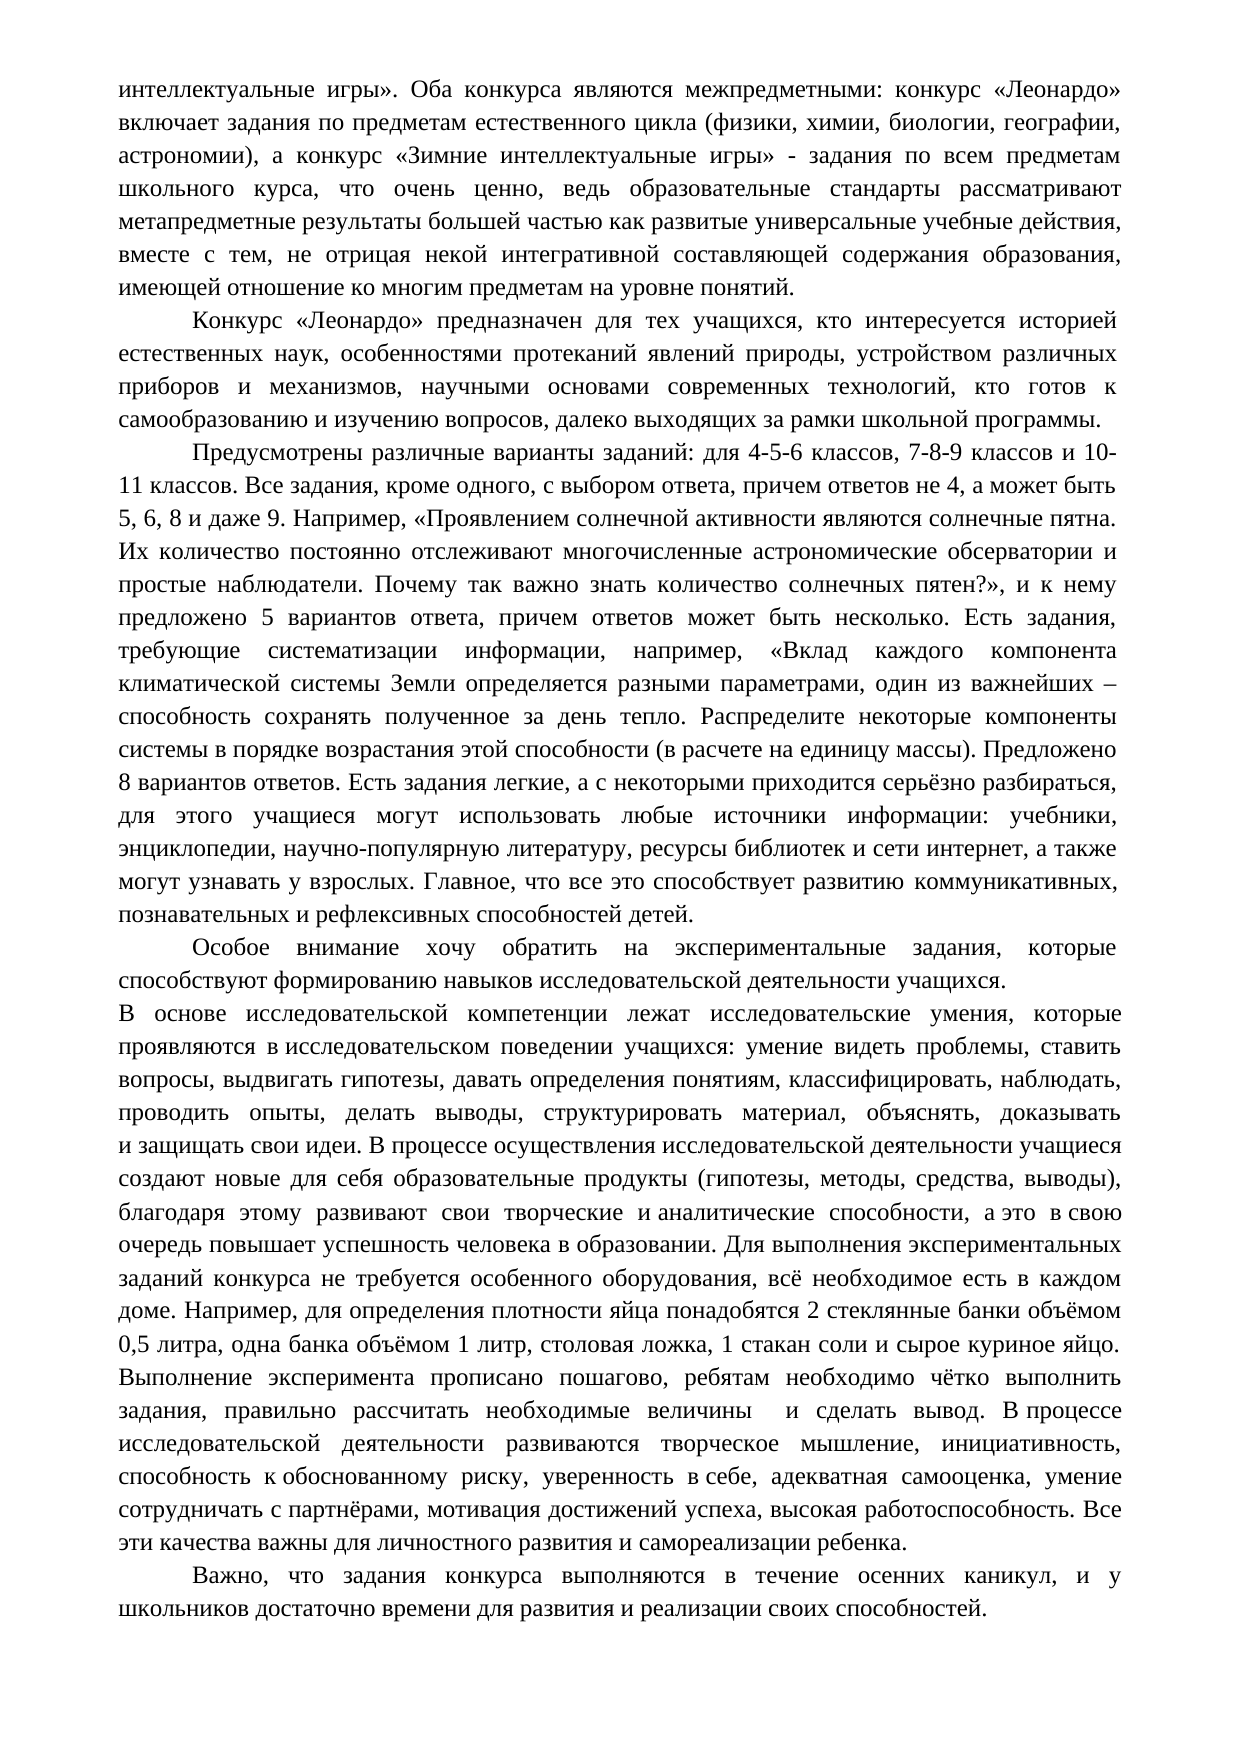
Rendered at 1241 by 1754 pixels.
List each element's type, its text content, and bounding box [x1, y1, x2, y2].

text Важно, что задания конкурса выполняются в течение осенних каникул, и у школьников достаточно времени для развития и реализации своих способностей. [118, 1560, 1122, 1622]
text Конкурс «Леонардо» предназначен для тех учащихся, кто интересуется историей естественных наук, особенностями протеканий явлений природы, устройством различных приборов и механизмов, научными основами современных технологий, кто готов к самообразованию и изучению вопросов, далеко выходящих за рамки школьной программы. [118, 305, 1118, 433]
text Особое внимание хочу обратить на экспериментальные задания, которые способствуют формированию навыков исследовательской деятельности учащихся. [118, 932, 1118, 994]
text В основе исследовательской компетенции лежат исследовательские умения, которые проявляются в исследовательском поведении учащихся: умение видеть проблемы, ставить вопросы, выдвигать гипотезы, давать определения понятиям, классифицировать, наблюдать, проводить опыты, делать выводы, структурировать материал, объяснять, доказывать и защищать свои идеи. В процессе осуществления исследовательской деятельности учащиеся создают новые для себя образовательные продукты (гипотезы, методы, средства, выводы), благодаря этому развивают свои творческие и аналитические способности, а это в свою очередь повышает успешность человека в образовании. Для выполнения экспериментальных заданий конкурса не требуется особенного оборудования, всё необходимое есть в каждом доме. Например, для определения плотности яйца понадобятся 2 стеклянные банки объёмом 0,5 литра, одна банка объёмом 1 литр, столовая ложка, 1 стакан соли и сырое куриное яйцо. Выполнение эксперимента прописано пошагово, ребятам необходимо чётко выполнить задания, правильно рассчитать необходимые величины и сделать вывод. В процессе исследовательской деятельности развиваются творческое мышление, инициативность, способность к обоснованному риску, уверенность в себе, адекватная самооценка, умение сотрудничать с партнёрами, мотивация достижений успеха, высокая работоспособность. Все эти качества важны для личностного развития и самореализации ребенка. [118, 998, 1122, 1556]
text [118, 74, 1122, 301]
text Предусмотрены различные варианты заданий: для 4-5-6 классов, 7-8-9 классов и 10-11 классов. Все задания, кроме одного, с выбором ответа, причем ответов не 4, а может быть 5, 6, 8 и даже 9. Например, «Проявлением солнечной активности являются солнечные пятна. Их количество постоянно отслеживают многочисленные астрономические обсерватории и простые наблюдатели. Почему так важно знать количество солнечных пятен?», и к нему предложено 5 вариантов ответа, причем ответов может быть несколько. Есть задания, требующие систематизации информации, например, «Вклад каждого компонента климатической системы Земли определяется разными параметрами, один из важнейших – способность сохранять полученное за день тепло. Распределите некоторые компоненты системы в порядке возрастания этой способности (в расчете на единицу массы). Предложено 8 вариантов ответов. Есть задания легкие, а с некоторыми приходится серьёзно разбираться, для этого учащиеся могут использовать любые источники информации: учебники, энциклопедии, научно-популярную литературу, ресурсы библиотек и сети интернет, а также могут узнавать у взрослых. Главное, что все это способствует развитию коммуникативных, познавательных и рефлексивных способностей детей. [118, 437, 1118, 928]
